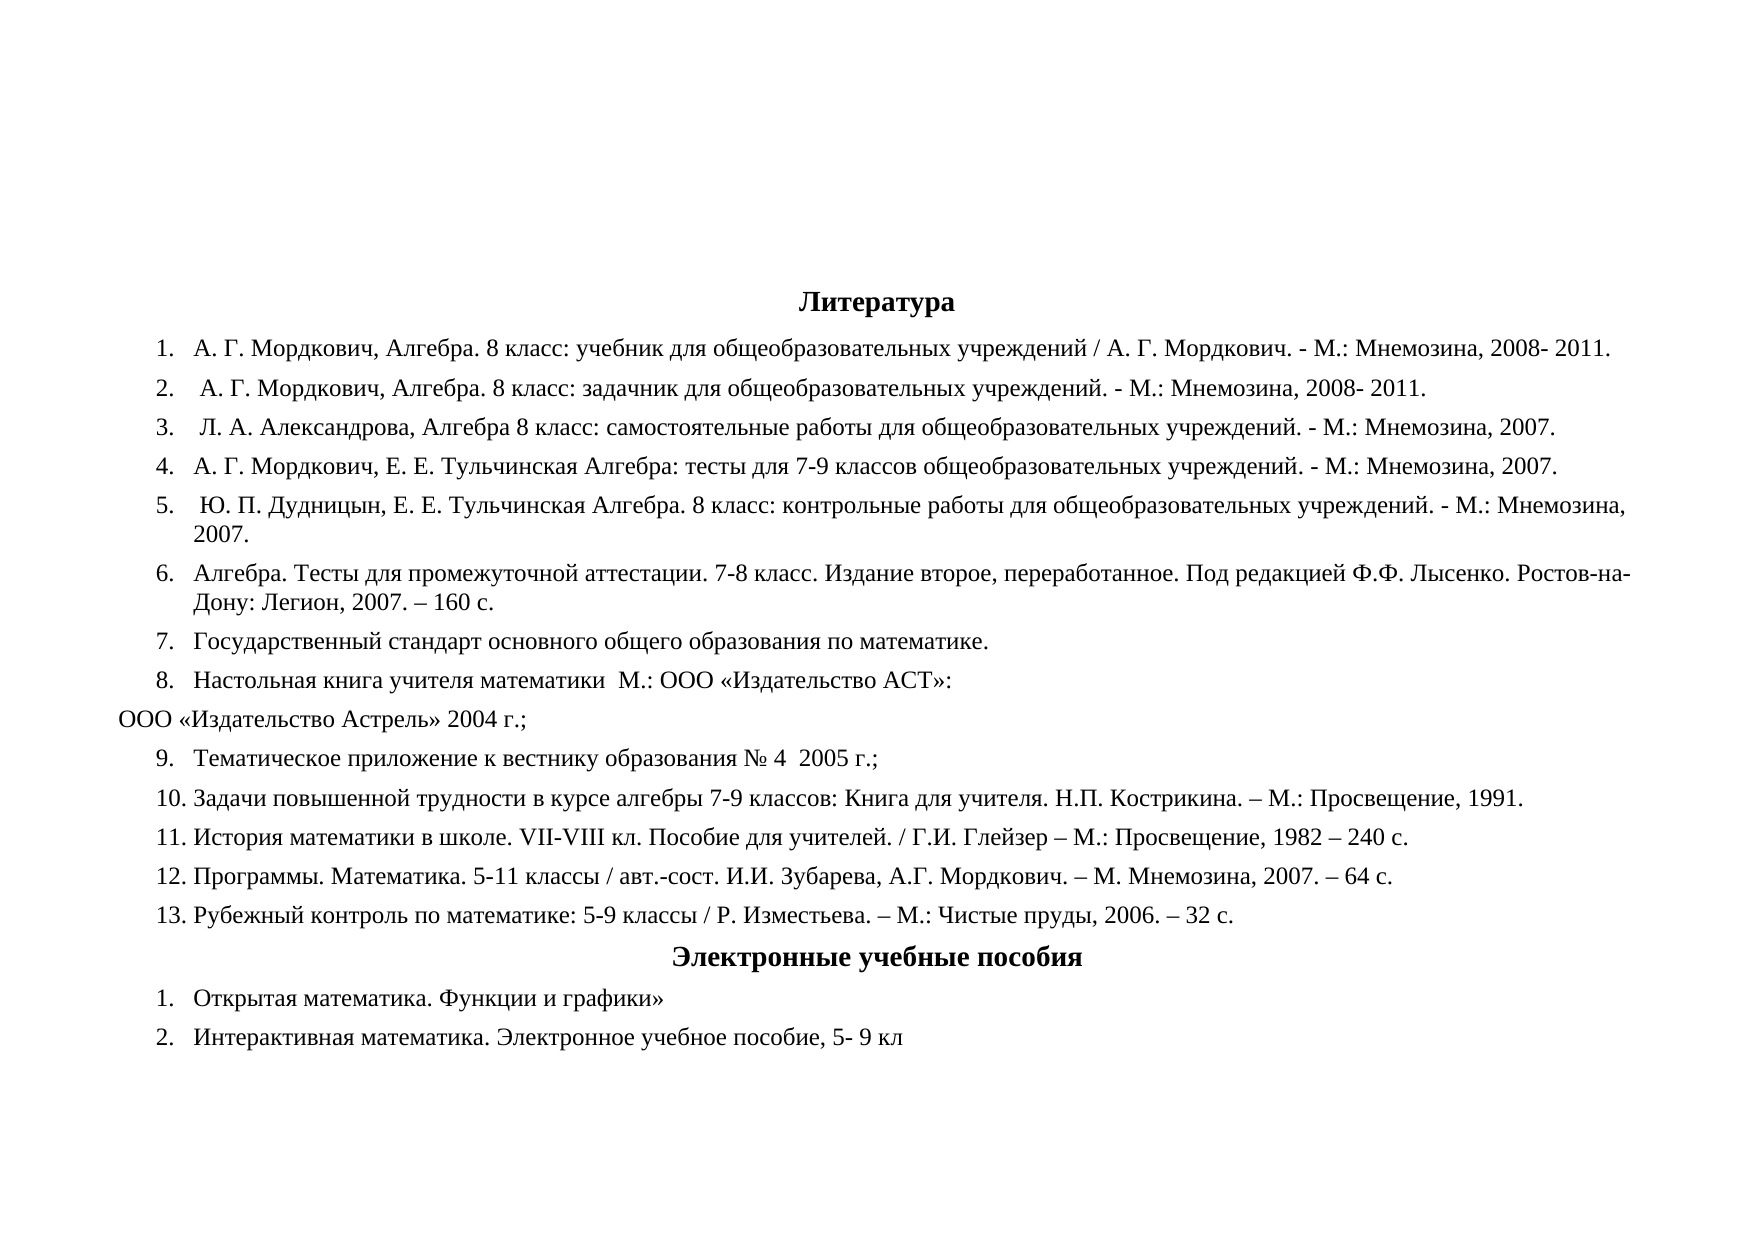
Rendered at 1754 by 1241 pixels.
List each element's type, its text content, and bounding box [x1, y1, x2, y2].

list Л. А. Александрова, Алгебра 8 класс: самостоятельные работы для общеобразовательных учреждений. - М.: Мнемозина, 2007. [156, 412, 1636, 441]
list Интерактивная математика. Электронное учебное пособие, 5- 9 кл [156, 1022, 1636, 1051]
text ООО «Издательство Астрель» 2004 г.; [118, 704, 1636, 733]
list Тематическое приложение к вестнику образования № 4 2005 г.; [156, 743, 1636, 772]
list Государственный стандарт основного общего образования по математике. [156, 626, 1636, 655]
list Рубежный контроль по математике: 5-9 классы / Р. Изместьева. – М.: Чистые пруды, 2006. – 32 с. [156, 900, 1636, 929]
list Открытая математика. Функции и графики» [156, 983, 1636, 1012]
list А. Г. Мордкович, Е. Е. Тульчинская Алгебра: тесты для 7-9 классов общеобразовательных учреждений. - М.: Мнемозина, 2007. [156, 451, 1636, 480]
list Задачи повышенной трудности в курсе алгебры 7-9 классов: Книга для учителя. Н.П. Кострикина. – М.: Просвещение, 1991. [156, 783, 1636, 811]
list А. Г. Мордкович, Алгебра. 8 класс: задачник для общеобразовательных учреждений. - М.: Мнемозина, 2008- 2011. [156, 373, 1636, 401]
list А. Г. Мордкович, Алгебра. 8 класс: учебник для общеобразовательных учреждений / А. Г. Мордкович. - М.: Мнемозина, 2008- 2011. [156, 333, 1636, 362]
text Литература [118, 284, 1636, 318]
list Алгебра. Тесты для промежуточной аттестации. 7-8 класс. Издание второе, переработанное. Под редакцией Ф.Ф. Лысенко. Ростов-на-Дону: Легион, 2007. – 160 с. [156, 558, 1636, 616]
list Ю. П. Дудницын, Е. Е. Тульчинская Алгебра. 8 класс: контрольные работы для общеобразовательных учреждений. - М.: Мнемозина, 2007. [156, 490, 1636, 548]
list Программы. Математика. 5-11 классы / авт.-сост. И.И. Зубарева, А.Г. Мордкович. – М. Мнемозина, 2007. – 64 с. [156, 861, 1636, 890]
list История математики в школе. VII-VIII кл. Пособие для учителей. / Г.И. Глейзер – М.: Просвещение, 1982 – 240 с. [156, 822, 1636, 851]
list Настольная книга учителя математики М.: ООО «Издательство АСТ»: [156, 665, 1636, 694]
text Электронные учебные пособия [118, 939, 1636, 973]
